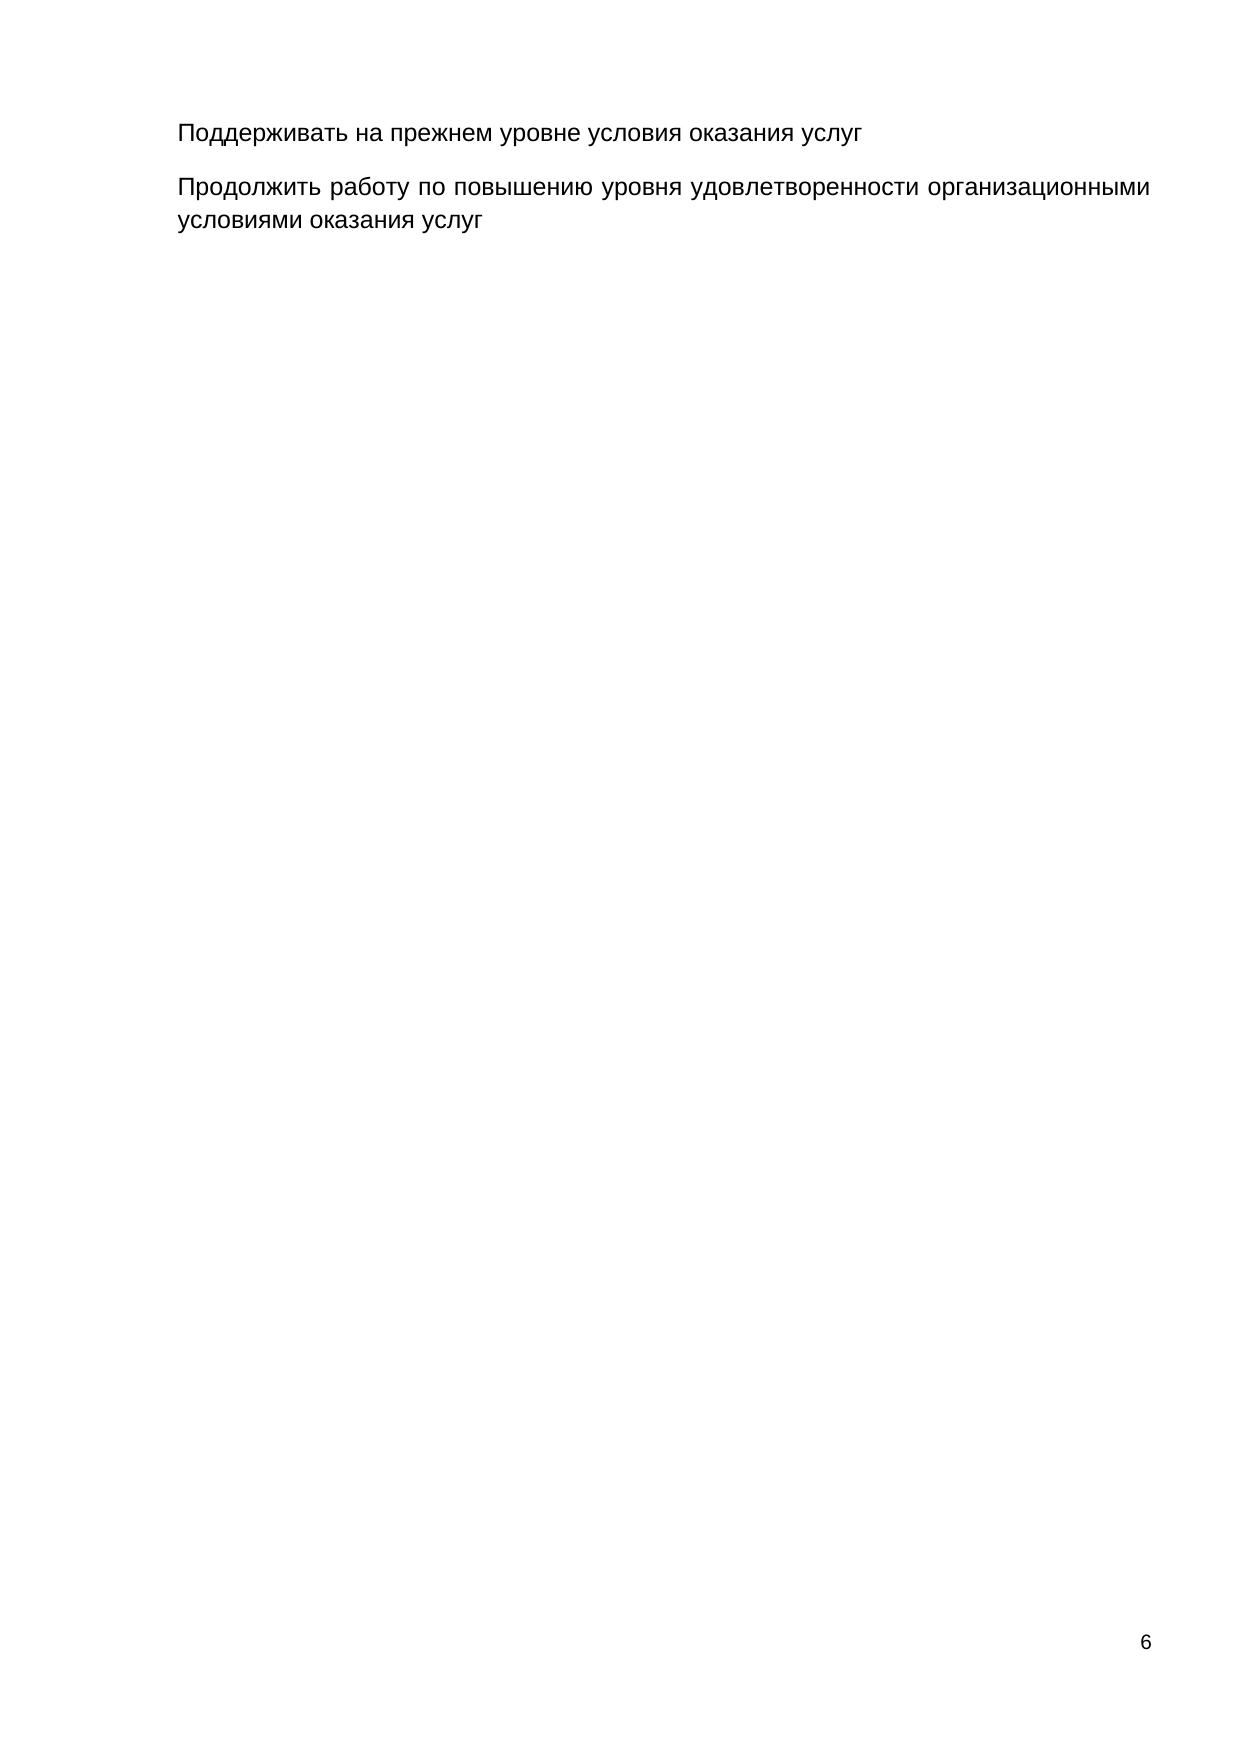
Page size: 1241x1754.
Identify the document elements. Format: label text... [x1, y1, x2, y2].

text Продолжить работу по повышению уровня удовлетворенности организационными условиями оказания услуг [177, 172, 1152, 234]
text Поддерживать на прежнем уровне условия оказания услуг [177, 118, 1152, 147]
